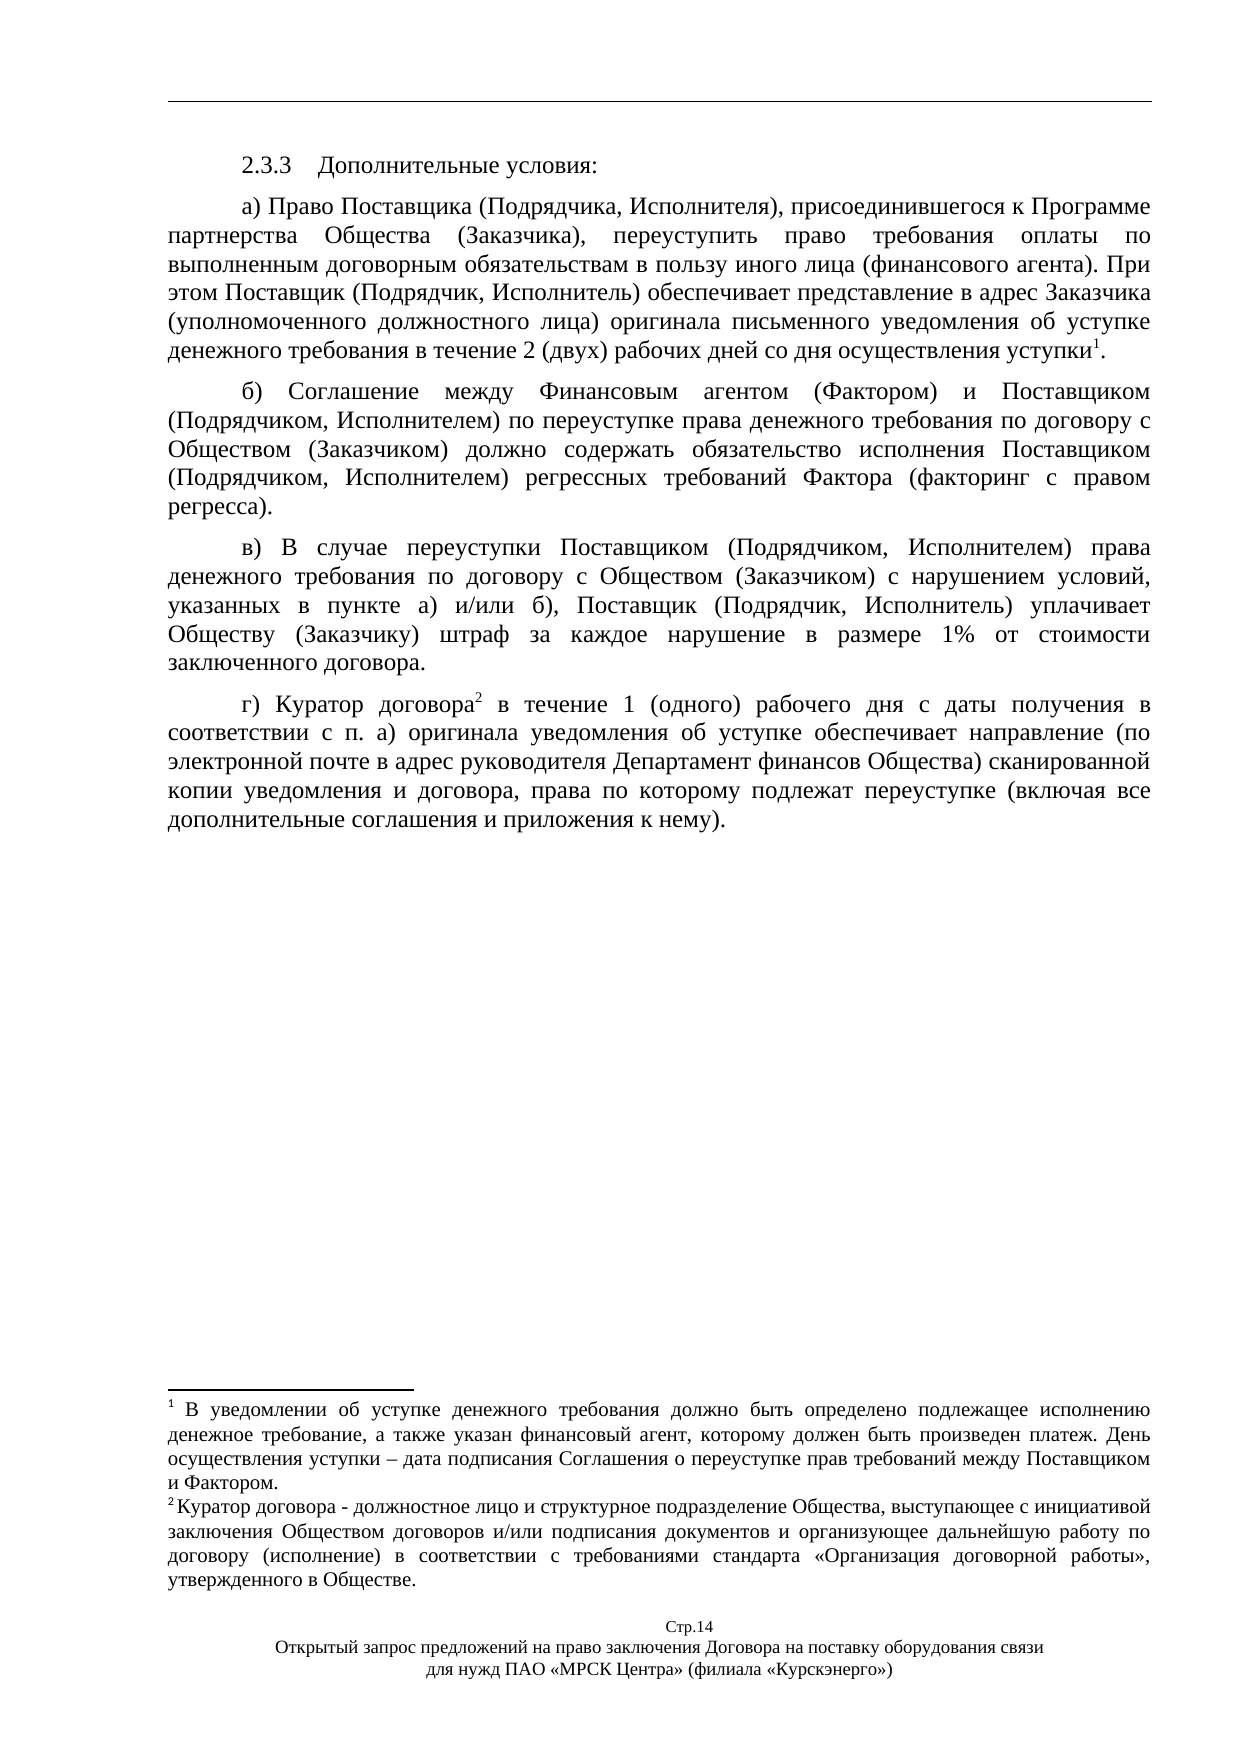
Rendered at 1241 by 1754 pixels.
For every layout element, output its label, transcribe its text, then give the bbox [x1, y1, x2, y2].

subtitle г) Куратор договора в течение 1 (одного) рабочего дня с даты получения в соответствии с п. а) оригинала уведомления об уступке обеспечивает направление (по электронной почте в адрес руководителя Департамент финансов Общества) сканированной копии уведомления и договора, права по которому подлежат переуступке (включая все дополнительные соглашения и приложения к нему). [168, 689, 1152, 832]
subtitle а) Право Поставщика (Подрядчика, Исполнителя), присоединившегося к Программе партнерства Общества (Заказчика), переуступить право требования оплаты по выполненным договорным обязательствам в пользу иного лица (финансового агента). При этом Поставщик (Подрядчик, Исполнитель) обеспечивает представление в адрес Заказчика (уполномоченного должностного лица) оригинала письменного уведомления об уступке денежного требования в течение 2 (двух) рабочих дней со дня осуществления уступки. [168, 191, 1152, 364]
subtitle б) Соглашение между Финансовым агентом (Фактором) и Поставщиком (Подрядчиком, Исполнителем) по переуступке права денежного требования по договору с Обществом (Заказчиком) должно содержать обязательство исполнения Поставщиком (Подрядчиком, Исполнителем) регрессных требований Фактора (факторинг с правом регресса). [168, 376, 1152, 520]
subtitle Дополнительные условия: [168, 150, 1152, 179]
subtitle в) В случае переуступки Поставщиком (Подрядчиком, Исполнителем) права денежного требования по договору с Обществом (Заказчиком) с нарушением условий, указанных в пункте а) и/или б), Поставщик (Подрядчик, Исполнитель) уплачивает Обществу (Заказчику) штраф за каждое нарушение в размере 1% от стоимости заключенного договора. [168, 532, 1152, 676]
